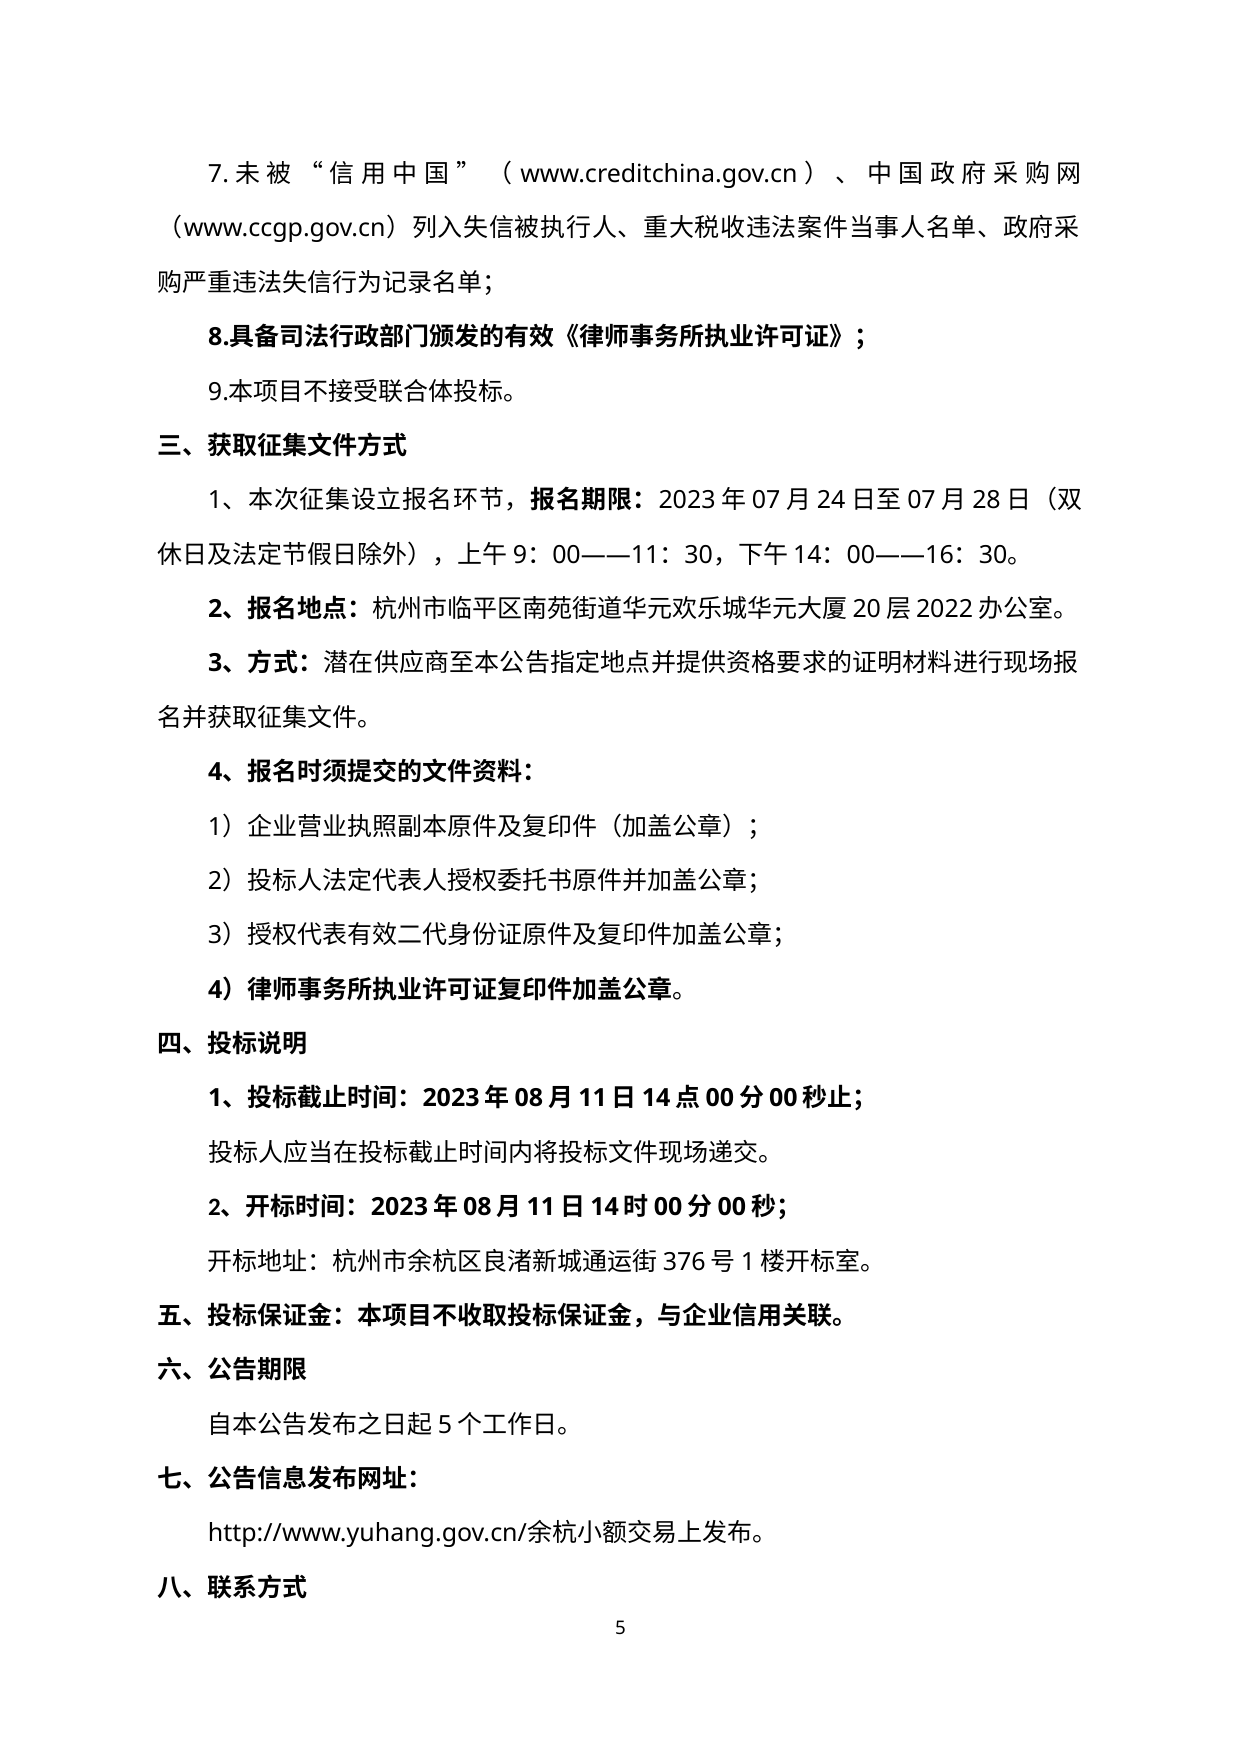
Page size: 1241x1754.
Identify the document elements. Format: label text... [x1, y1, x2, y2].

text http://www.yuhang.gov.cn/余杭小额交易上发布。 [158, 1513, 1082, 1549]
text 9.本项目不接受联合体投标。 [158, 371, 1082, 407]
text 五、投标保证金：本项目不收取投标保证金，与企业信用关联。 [158, 1295, 1082, 1332]
text 八、联系方式 [158, 1567, 1082, 1603]
text 投标人应当在投标截止时间内将投标文件现场递交。 [158, 1132, 1082, 1168]
text 1）企业营业执照副本原件及复印件（加盖公章）； [158, 806, 1082, 842]
text 1、本次征集设立报名环节，报名期限：2023年07月24日至07月28日（双休日及法定节假日除外），上午9：00——11：30，下午14：00——16：30。 [158, 480, 1082, 570]
text 4）律师事务所执业许可证复印件加盖公章。 [158, 969, 1082, 1005]
list 投标说明 [158, 1023, 1082, 1060]
text 三、获取征集文件方式 [158, 425, 1082, 462]
text 3）授权代表有效二代身份证原件及复印件加盖公章； [158, 915, 1082, 951]
text 3、方式：潜在供应商至本公告指定地点并提供资格要求的证明材料进行现场报名并获取征集文件。 [158, 643, 1082, 733]
text 2、开标时间：2023年08月11日14时00分00秒； [158, 1187, 1082, 1223]
text 2）投标人法定代表人授权委托书原件并加盖公章； [158, 860, 1082, 897]
text 开标地址：杭州市余杭区良渚新城通运街376号1楼开标室。 [158, 1241, 1082, 1277]
text 2、报名地点：杭州市临平区南苑街道华元欢乐城华元大厦20层2022办公室。 [158, 588, 1082, 625]
text 4、报名时须提交的文件资料： [158, 752, 1082, 788]
text 7.未被“信用中国”（www.creditchina.gov.cn）、中国政府采购网（www.ccgp.gov.cn）列入失信被执行人、重大税收违法案件当事人名单、政府采购严重违法失信行为记录名单； [158, 153, 1082, 298]
list 1、投标截止时间：2023年08月11日14点00分00秒止； [158, 1078, 1082, 1114]
text 七、公告信息发布网址： [158, 1458, 1082, 1495]
text 六、公告期限 [158, 1350, 1082, 1386]
text 自本公告发布之日起5个工作日。 [158, 1404, 1082, 1440]
text 8.具备司法行政部门颁发的有效《律师事务所执业许可证》； [158, 317, 1082, 353]
